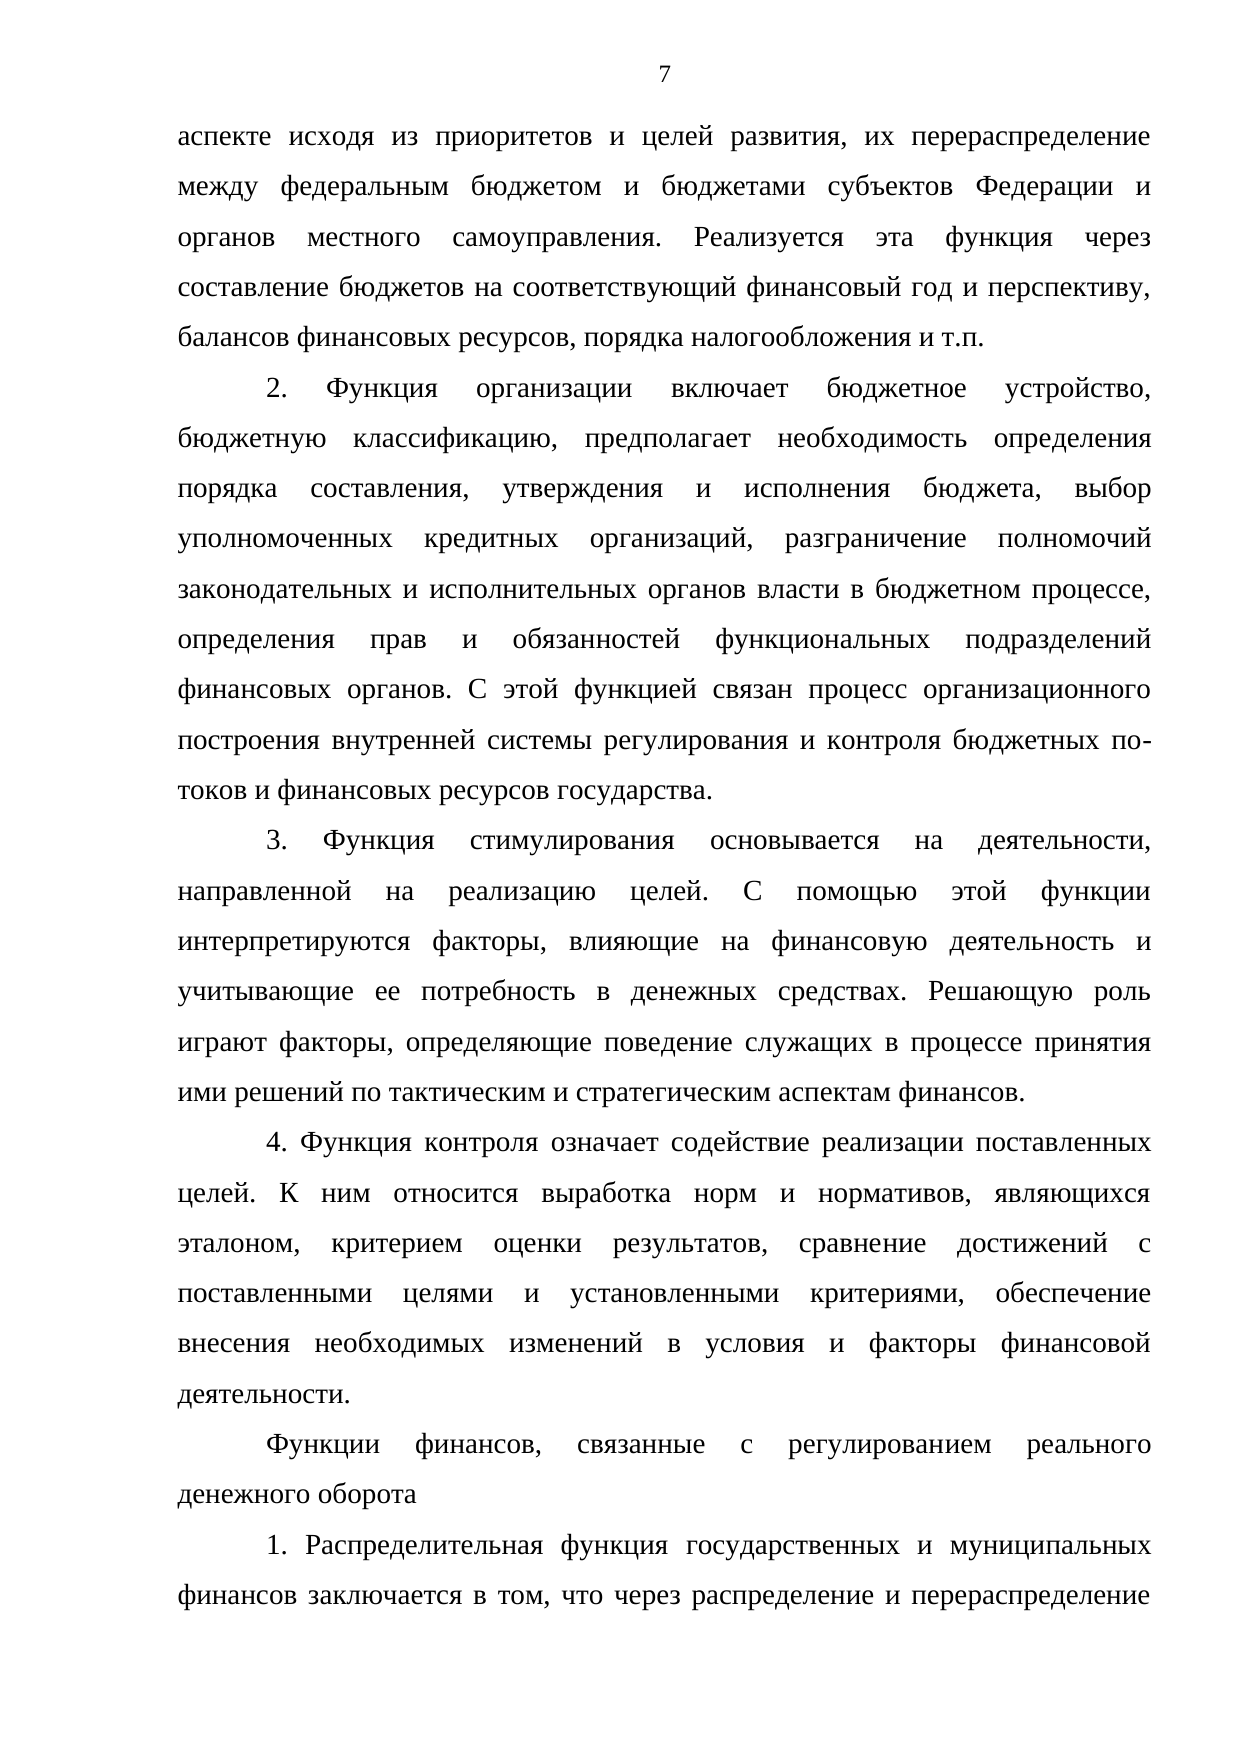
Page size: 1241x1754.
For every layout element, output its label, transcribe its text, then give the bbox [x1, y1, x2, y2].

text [177, 118, 1152, 353]
text Функции финансов, связанные с регулированием реального денежного оборота [177, 1426, 1152, 1510]
text 3. Функция стимулирования основывается на деятельности, направленной на реализацию целей. С помощью этой функции интерпретируются факторы, влияющие на финансовую деятельность и учитывающие ее потребность в денежных средствах. Решающую роль играют факторы, определяющие поведение служащих в процессе принятия ими решений по тактическим и стратегическим аспектам финансов. [177, 822, 1152, 1108]
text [177, 1527, 1152, 1611]
text 4. Функция контроля означает содействие реализации поставленных целей. К ним относится выработка норм и нормативов, являющихся эталоном, критерием оценки результатов, сравнение достижений с поставленными целями и установленными критериями, обеспечение внесения необходимых изменений в условия и факторы финансовой деятельности. [177, 1124, 1152, 1409]
text 2. Функция организации включает бюджетное устройство, бюджетную классификацию, предполагает необходимость определения порядка составления, утверждения и исполнения бюджета, выбор уполномоченных кредитных организаций, разграничение полномочий законодательных и исполнительных органов власти в бюджетном процессе, определения прав и обязанностей функциональных подразделений финансовых органов. С этой функцией связан процесс организационного построения внутренней системы регулирования и контроля бюджетных потоков и финансовых ресурсов государства. [177, 370, 1152, 806]
